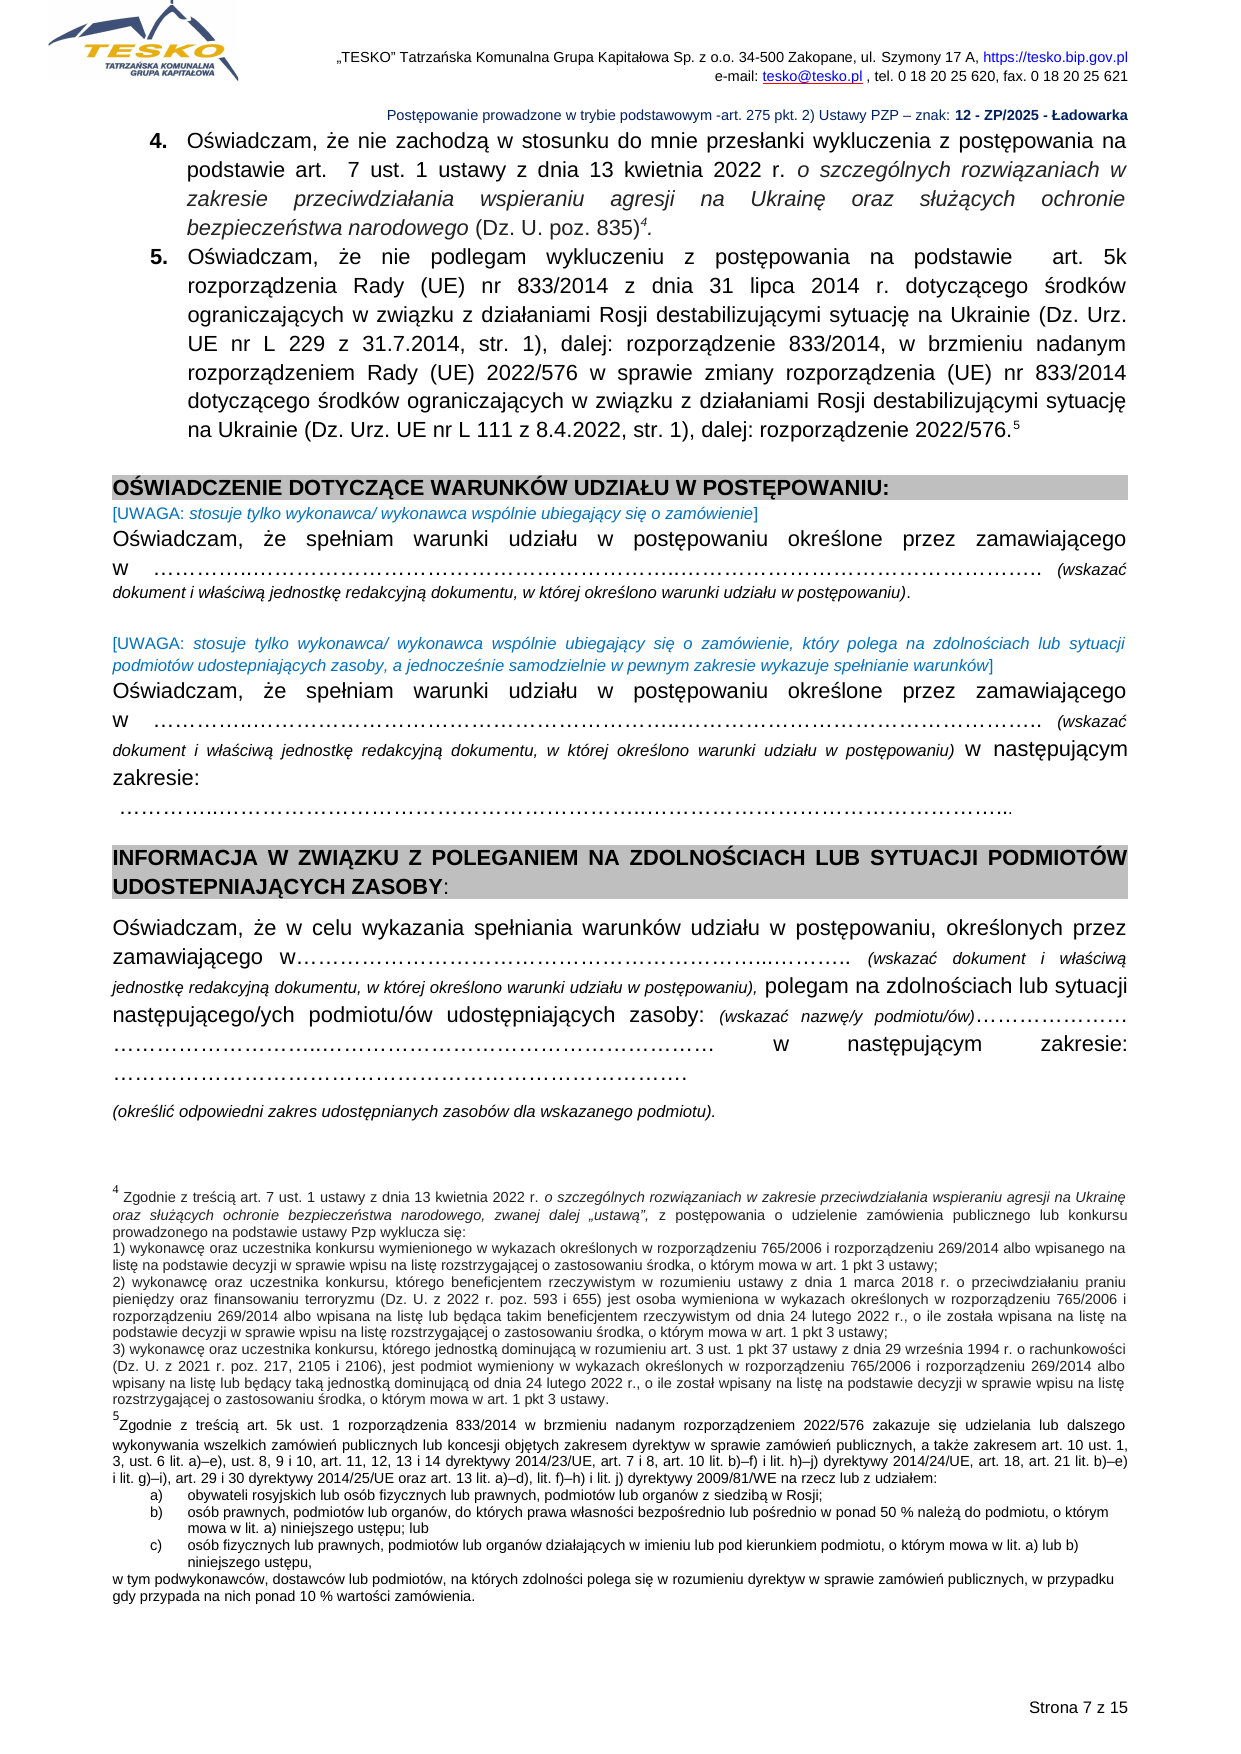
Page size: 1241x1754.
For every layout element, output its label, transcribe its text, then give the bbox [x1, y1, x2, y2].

text Oświadczam, że spełniam warunki udziału w postępowaniu określone przez zamawiającego w …………..…………………………………………………..………………………………………….. (wskazać dokument i właściwą jednostkę redakcyjną dokumentu, w której określono warunki udziału w postępowaniu). [112, 526, 1128, 602]
text [UWAGA: stosuje tylko wykonawca/ wykonawca wspólnie ubiegający się o zamówienie] [112, 504, 1128, 523]
text (określić odpowiedni zakres udostępnianych zasobów dla wskazanego podmiotu). [112, 1101, 1128, 1121]
picture [48, 0, 239, 81]
text [UWAGA: stosuje tylko wykonawca/ wykonawca wspólnie ubiegający się o zamówienie, który polega na zdolnościach lub sytuacji podmiotów udostepniających zasoby, a jednocześnie samodzielnie w pewnym zakresie wykazuje spełnianie warunków] [112, 634, 1128, 675]
text Oświadczam, że spełniam warunki udziału w postępowaniu określone przez zamawiającego w …………..…………………………………………………..………………………………………….. (wskazać dokument i właściwą jednostkę redakcyjną dokumentu, w której określono warunki udziału w postępowaniu) w następującym zakresie: [112, 678, 1128, 790]
text Oświadczam, że w celu wykazania spełniania warunków udziału w postępowaniu, określonych przez zamawiającego w………………………………………………………...……….. (wskazać dokument i właściwą jednostkę redakcyjną dokumentu, w której określono warunki udziału w postępowaniu), polegam na zdolnościach lub sytuacji następującego/ych podmiotu/ów udostępniających zasoby: (wskazać nazwę/y podmiotu/ów)………………… ………………………..……………………………………………… w następującym zakresie: ……………………………………………………………………. [112, 915, 1128, 1085]
list Oświadczam, że nie zachodzą w stosunku do mnie przesłanki wykluczenia z postępowania na podstawie art. 7 ust. 1 ustawy z dnia 13 kwietnia 2022 r. o szczególnych rozwiązaniach w zakresie przeciwdziałania wspieraniu agresji na Ukrainę oraz służących ochronie bezpieczeństwa narodowego (Dz. U. poz. 835). [149, 128, 1128, 240]
text …………..…………………………………………………..…………………………………………... [112, 794, 1128, 819]
text OŚWIADCZENIE DOTYCZĄCE WARUNKÓW UDZIAŁU W POSTĘPOWANIU: [112, 475, 1128, 500]
list Oświadczam, że nie podlegam wykluczeniu z postępowania na podstawie art. 5k rozporządzenia Rady (UE) nr 833/2014 z dnia 31 lipca 2014 r. dotyczącego środków ograniczających w związku z działaniami Rosji destabilizującymi sytuację na Ukrainie (Dz. Urz. UE nr L 229 z 31.7.2014, str. 1), dalej: rozporządzenie 833/2014, w brzmieniu nadanym rozporządzeniem Rady (UE) 2022/576 w sprawie zmiany rozporządzenia (UE) nr 833/2014 dotyczącego środków ograniczających w związku z działaniami Rosji destabilizującymi sytuację na Ukrainie (Dz. Urz. UE nr L 111 z 8.4.2022, str. 1), dalej: rozporządzenie 2022/576. [150, 243, 1128, 442]
text INFORMACJA W ZWIĄZKU Z POLEGANIEM NA ZDOLNOŚCIACH LUB SYTUACJI PODMIOTÓW UDOSTEPNIAJĄCYCH ZASOBY: [112, 845, 1128, 899]
